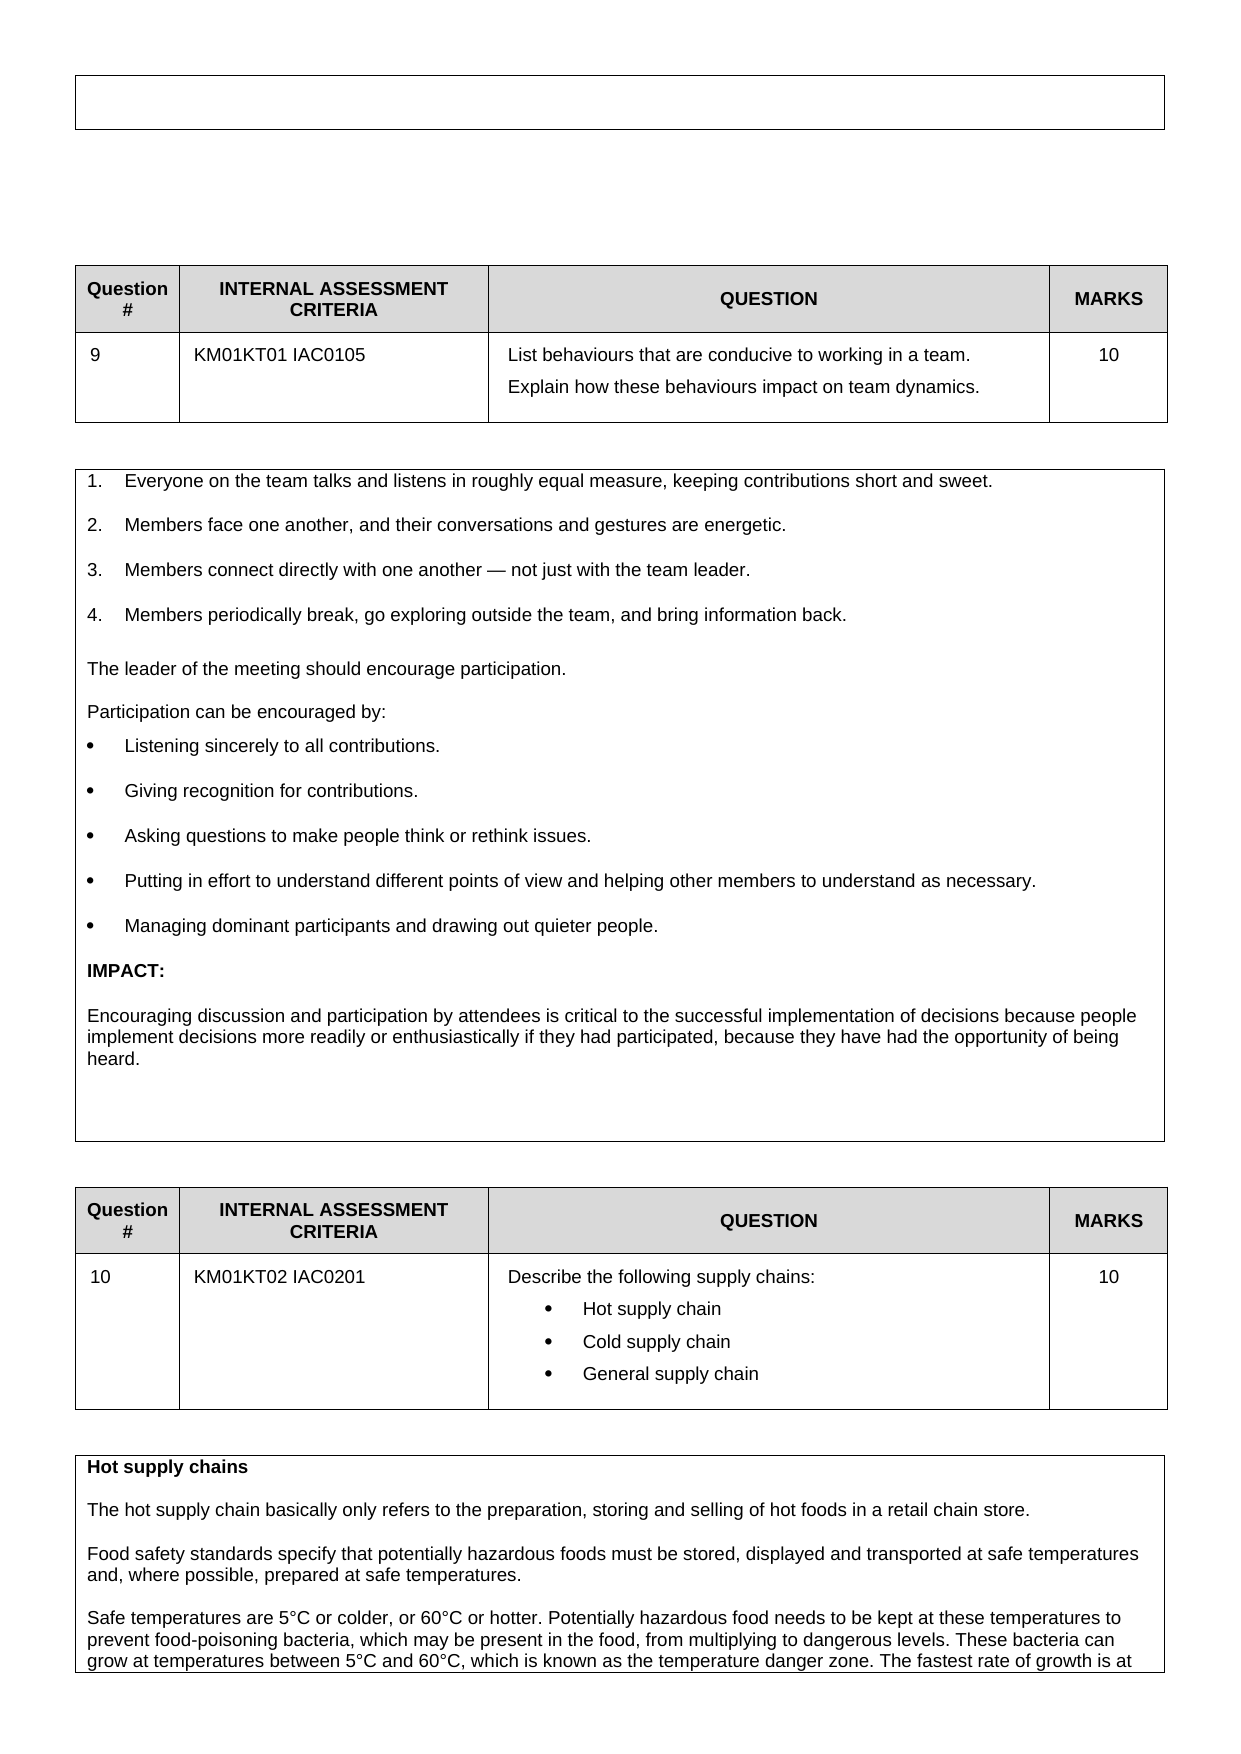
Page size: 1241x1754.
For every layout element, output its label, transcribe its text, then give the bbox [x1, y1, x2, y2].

table_cell 10 [1050, 333, 1167, 422]
table_header QUESTION [489, 1188, 1049, 1253]
table_header INTERNAL ASSESSMENT CRITERIA [180, 266, 488, 332]
table_cell 10 [1050, 1254, 1167, 1409]
table_header INTERNAL ASSESSMENT CRITERIA [180, 1188, 488, 1253]
table_header Question # [76, 1188, 179, 1253]
table_cell 9 [76, 333, 179, 422]
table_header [76, 1456, 1164, 1672]
table_cell 10 [76, 1254, 179, 1409]
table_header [76, 76, 1164, 129]
table_header MARKS [1050, 1188, 1167, 1253]
table_cell Describe the following supply chains: Hot supply chain Cold supply chain General supply chain [489, 1254, 1049, 1409]
table_cell KM01KT01 IAC0105 [180, 333, 488, 422]
table_header Everyone on the team talks and listens in roughly equal measure, keeping contributions short and sweet. Members face one another, and their conversations and gestures are energetic. Members connect directly with one another — not just with the team leader. Members periodically break, go exploring outside the team, and bring information back. The leader of the meeting should encourage participation. Participation can be encouraged by: Listening sincerely to all contributions. Giving recognition for contributions. Asking questions to make people think or rethink issues. Putting in effort to understand different points of view and helping other members to understand as necessary. Managing dominant participants and drawing out quieter people. IMPACT: Encouraging discussion and participation by attendees is critical to the successful implementation of decisions because people implement decisions more readily or enthusiastically if they had participated, because they have had the opportunity of being heard. [76, 470, 1164, 1141]
table_header MARKS [1050, 266, 1167, 332]
table_header Question # [76, 266, 179, 332]
table_header QUESTION [489, 266, 1049, 332]
table_cell KM01KT02 IAC0201 [180, 1254, 488, 1409]
table_cell List behaviours that are conducive to working in a team. Explain how these behaviours impact on team dynamics. [489, 333, 1049, 422]
